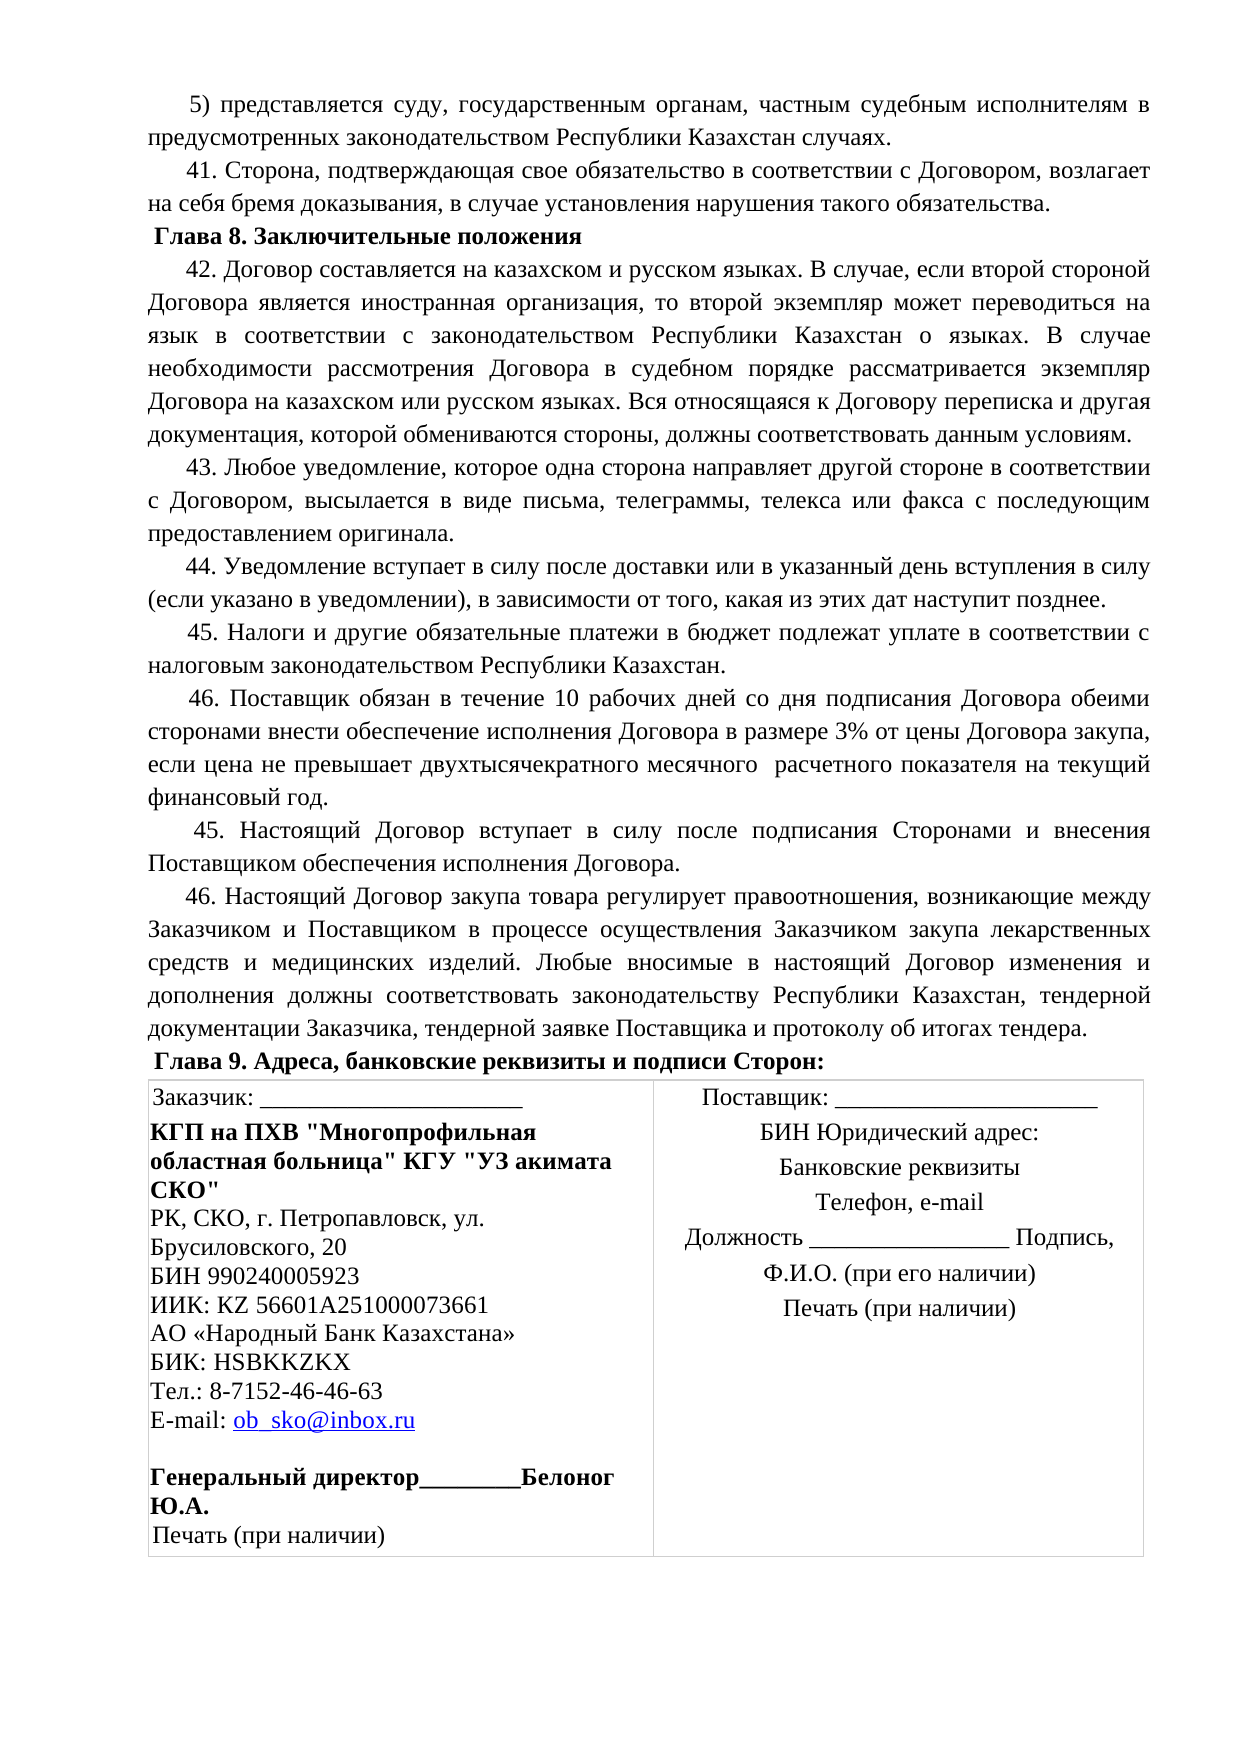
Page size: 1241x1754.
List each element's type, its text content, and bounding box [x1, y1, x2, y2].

text 43. Любое уведомление, которое одна сторона направляет другой стороне в соответствии с Договором, высылается в виде письма, телеграммы, телекса или факса с последующим предоставлением оригинала. [148, 452, 1152, 547]
text 46. Поставщик обязан в течение 10 рабочих дней со дня подписания Договора обеими сторонами внести обеспечение исполнения Договора в размере 3% от цены Договора закупа, если цена не превышает двухтысячекратного месячного расчетного показателя на текущий финансовый год. [148, 683, 1152, 811]
text 45. Настоящий Договор вступает в силу после подписания Сторонами и внесения Поставщиком обеспечения исполнения Договора. [148, 815, 1152, 877]
text 46. Настоящий Договор закупа товара регулирует правоотношения, возникающие между Заказчиком и Поставщиком в процессе осуществления Заказчиком закупа лекарственных средств и медицинских изделий. Любые вносимые в настоящий Договор изменения и дополнения должны соответствовать законодательству Республики Казахстан, тендерной документации Заказчика, тендерной заявке Поставщика и протоколу об итогах тендера. [148, 881, 1152, 1042]
text Глава 8. Заключительные положения [148, 221, 1152, 249]
table_header Заказчик: _____________________ КГП на ПХВ "Многопрофильная областная больница" КГУ "УЗ акимата СКО" РК, СКО, г. Петропавловск, ул. Брусиловского, 20 БИН 990240005923 ИИК: КZ 56601А251000073661 АО «Народный Банк Казахстана» БИК: HSBKKZKX Тел.: 8-7152-46-46-63 E-mail: ob_sko@inbox.ru Генеральный директор________Белоног Ю.А. Печать (при наличии) [149, 1081, 653, 1556]
text 42. Договор составляется на казахском и русском языках. В случае, если второй стороной Договора является иностранная организация, то второй экземпляр может переводиться на язык в соответствии с законодательством Республики Казахстан о языках. В случае необходимости рассмотрения Договора в судебном порядке рассматривается экземпляр Договора на казахском или русском языках. Вся относящаяся к Договору переписка и другая документация, которой обмениваются стороны, должны соответствовать данным условиям. [148, 254, 1152, 448]
text 45. Налоги и другие обязательные платежи в бюджет подлежат уплате в соответствии с налоговым законодательством Республики Казахстан. [148, 617, 1152, 679]
text Глава 9. Адреса, банковские реквизиты и подписи Сторон: [148, 1046, 1152, 1075]
text 41. Сторона, подтверждающая свое обязательство в соответствии с Договором, возлагает на себя бремя доказывания, в случае установления нарушения такого обязательства. [148, 155, 1152, 216]
text 44. Уведомление вступает в силу после доставки или в указанный день вступления в силу (если указано в уведомлении), в зависимости от того, какая из этих дат наступит позднее. [148, 551, 1152, 613]
table_header Поставщик: _____________________ БИН Юридический адрес: Банковские реквизиты Телефон, e-mail Должность ________________ Подпись, Ф.И.О. (при его наличии) Печать (при наличии) [654, 1081, 1143, 1556]
text 5) представляется суду, государственным органам, частным судебным исполнителям в предусмотренных законодательством Республики Казахстан случаях. [148, 89, 1152, 150]
